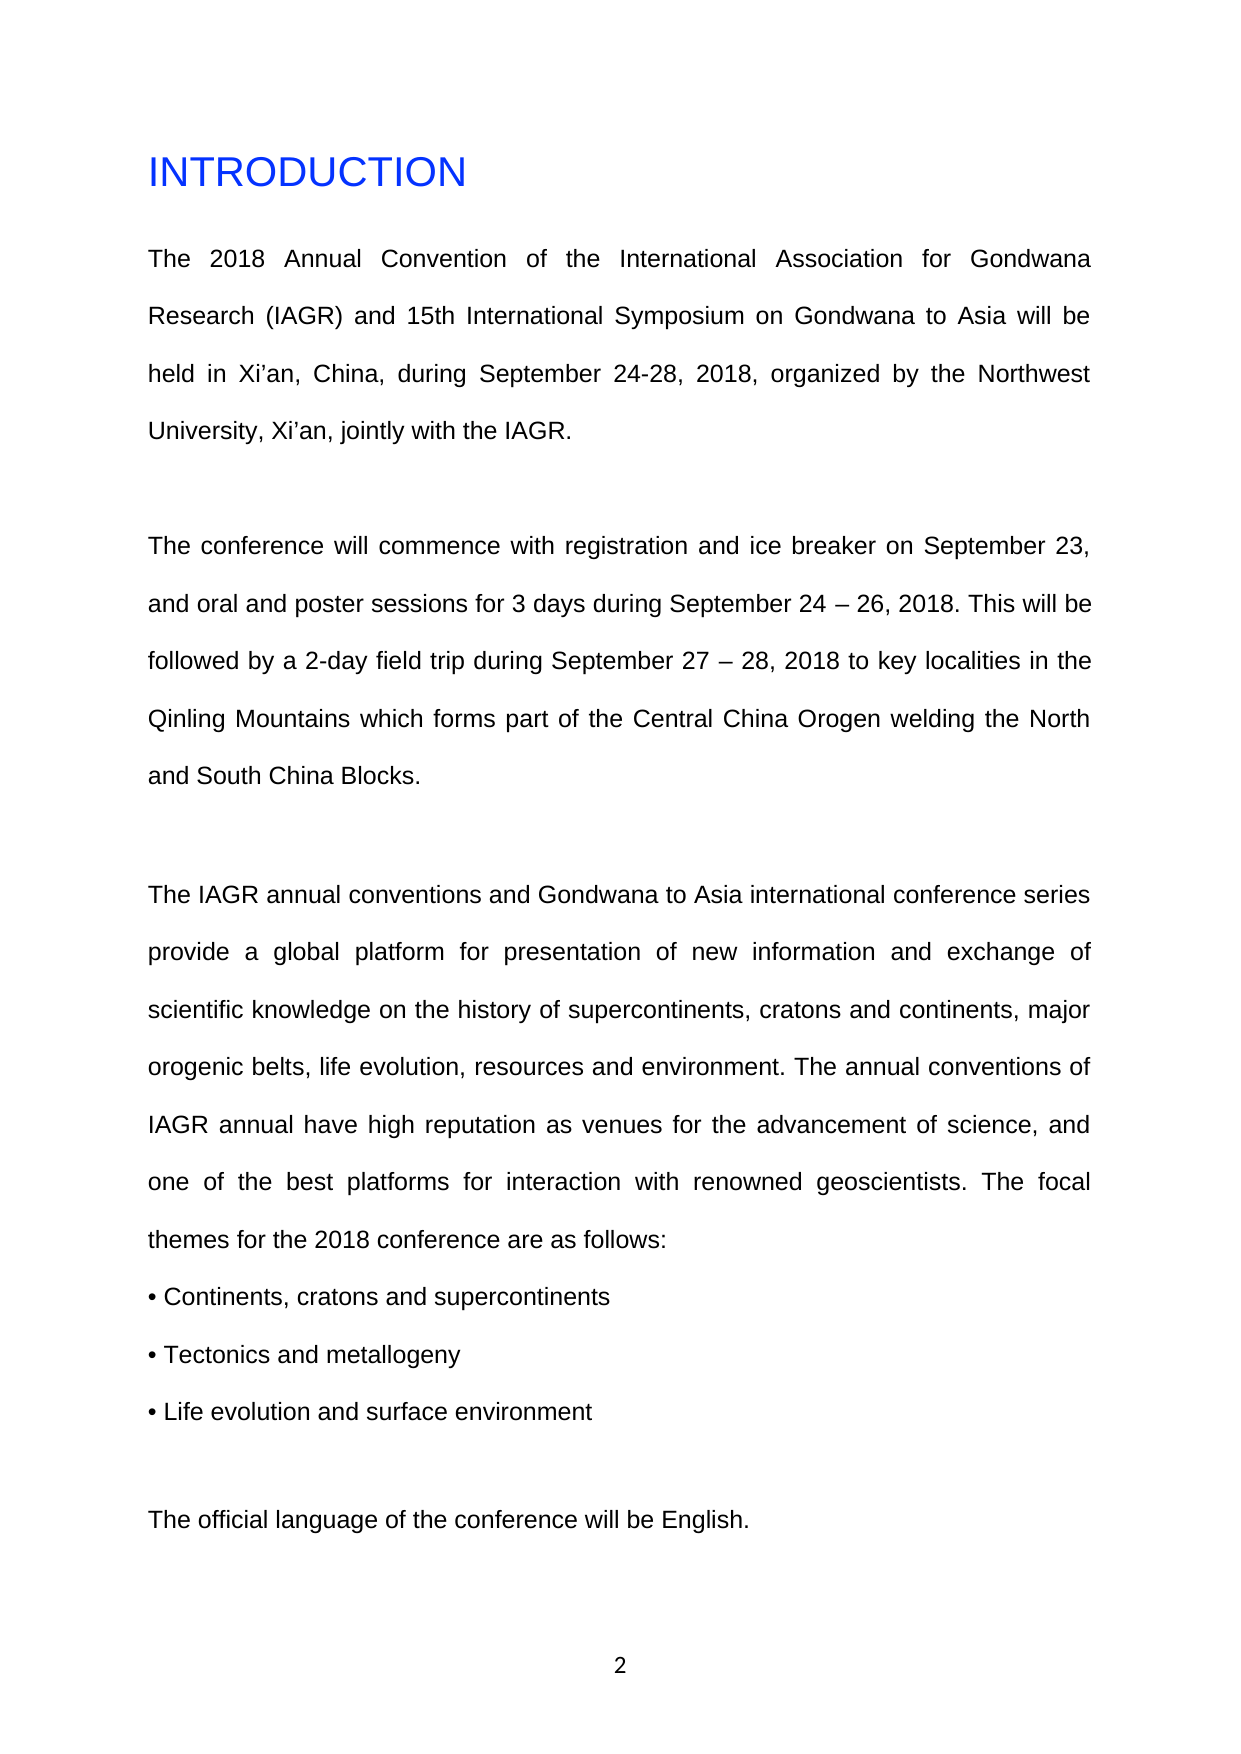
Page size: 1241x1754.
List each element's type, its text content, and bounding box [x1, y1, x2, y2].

text • Life evolution and surface environment [148, 1397, 1092, 1426]
text The official language of the conference will be English. [148, 1506, 1092, 1534]
text INTRODUCTION [148, 148, 1092, 196]
text The IAGR annual conventions and Gondwana to Asia international conference series provide a global platform for presentation of new information and exchange of scientific knowledge on the history of supercontinents, cratons and continents, major orogenic belts, life evolution, resources and environment. The annual conventions of IAGR annual have high reputation as venues for the advancement of science, and one of the best platforms for interaction with renowned geoscientists. The focal themes for the 2018 conference are as follows: [148, 880, 1092, 1253]
text • Tectonics and metallogeny [148, 1340, 1092, 1368]
text • Continents, cratons and supercontinents [148, 1282, 1092, 1311]
text The 2018 Annual Convention of the International Association for Gondwana Research (IAGR) and 15th International Symposium on Gondwana to Asia will be held in Xi’an, China, during September 24-28, 2018, organized by the Northwest University, Xi’an, jointly with the IAGR. [148, 243, 1092, 445]
text The conference will commence with registration and ice breaker on September 23, and oral and poster sessions for 3 days during September 24 – 26, 2018. This will be followed by a 2-day field trip during September 27 – 28, 2018 to key localities in the Qinling Mountains which forms part of the Central China Orogen welding the North and South China Blocks. [148, 531, 1092, 790]
